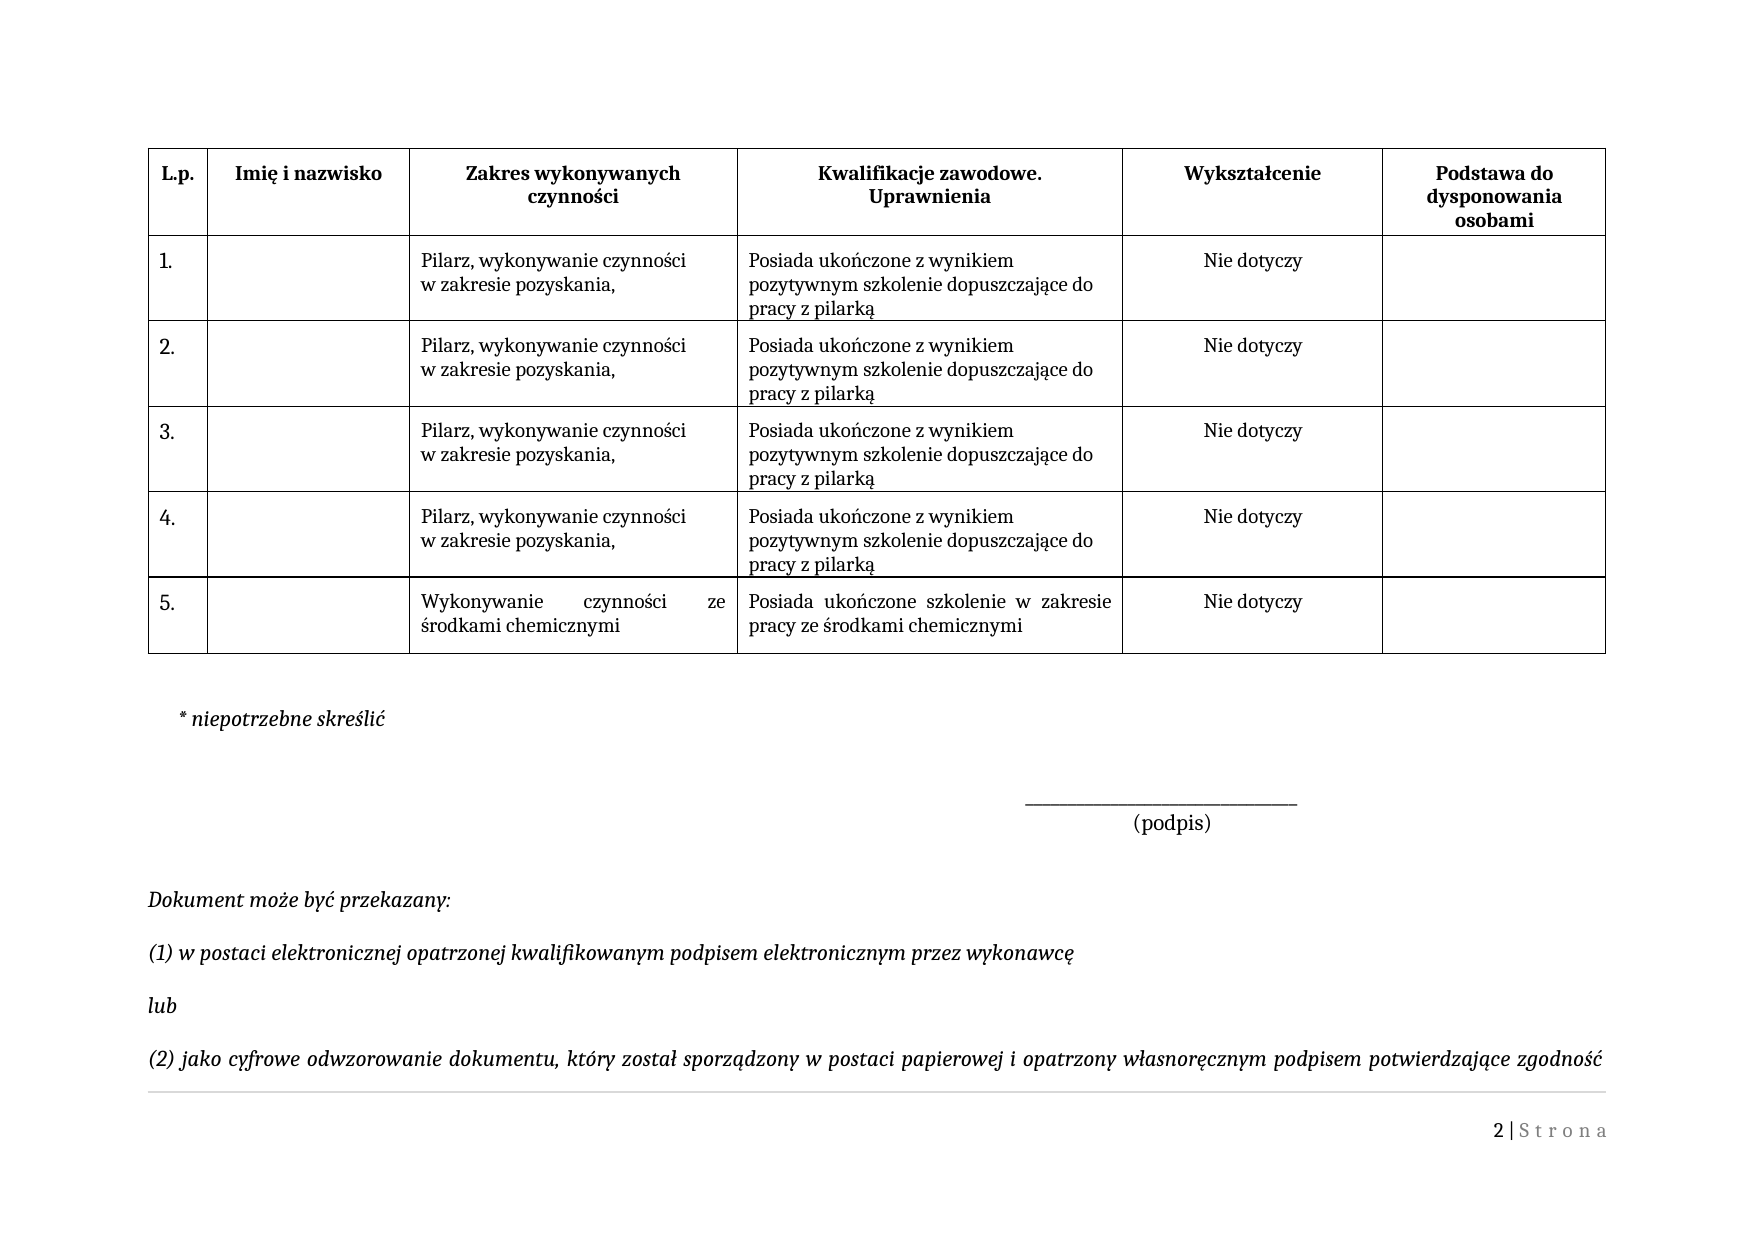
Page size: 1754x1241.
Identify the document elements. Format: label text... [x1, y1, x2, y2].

table_header Podstawa do dysponowania osobami [1383, 149, 1605, 235]
table_cell Pilarz, wykonywanie czynności w zakresie pozyskania, [410, 321, 737, 406]
table_cell [1383, 321, 1605, 406]
table_cell 1. [149, 236, 207, 320]
text ________________________________ (podpis) [738, 783, 1606, 836]
table_cell Pilarz, wykonywanie czynności w zakresie pozyskania, [410, 236, 737, 320]
table_cell Posiada ukończone z wynikiem pozytywnym szkolenie dopuszczające do pracy z pilarką [738, 236, 1122, 320]
table_cell [208, 492, 409, 576]
table_header Zakres wykonywanych czynności [410, 149, 737, 235]
table_cell Nie dotyczy [1123, 236, 1382, 320]
table_cell Wykonywanie czynności ze środkami chemicznymi [410, 578, 737, 653]
table_cell [208, 321, 409, 406]
table_cell [1383, 407, 1605, 491]
table_cell 3. [149, 407, 207, 491]
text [148, 887, 1606, 1072]
table_cell Nie dotyczy [1123, 321, 1382, 406]
table_cell Posiada ukończone z wynikiem pozytywnym szkolenie dopuszczające do pracy z pilarką [738, 407, 1122, 491]
table_cell 2. [149, 321, 207, 406]
table_header Kwalifikacje zawodowe. Uprawnienia [738, 149, 1122, 235]
table_cell [208, 407, 409, 491]
table_cell Posiada ukończone z wynikiem pozytywnym szkolenie dopuszczające do pracy z pilarką [738, 492, 1122, 576]
table_cell Pilarz, wykonywanie czynności w zakresie pozyskania, [410, 492, 737, 576]
table_cell 4. [149, 492, 207, 576]
table_cell Nie dotyczy [1123, 407, 1382, 491]
table_cell Nie dotyczy [1123, 578, 1382, 653]
table_cell [208, 578, 409, 653]
table_cell [1383, 236, 1605, 320]
table_cell Posiada ukończone z wynikiem pozytywnym szkolenie dopuszczające do pracy z pilarką [738, 321, 1122, 406]
table_cell Pilarz, wykonywanie czynności w zakresie pozyskania, [410, 407, 737, 491]
table_cell [1383, 492, 1605, 576]
table_cell Nie dotyczy [1123, 492, 1382, 576]
table_cell 5. [149, 578, 207, 653]
table_header L.p. [149, 149, 207, 235]
table_header Imię i nazwisko [208, 149, 409, 235]
table_cell [1383, 578, 1605, 653]
text * niepotrzebne skreślić [177, 706, 1606, 732]
table_cell Posiada ukończone szkolenie w zakresie pracy ze środkami chemicznymi [738, 578, 1122, 653]
table_cell [208, 236, 409, 320]
table_header Wykształcenie [1123, 149, 1382, 235]
